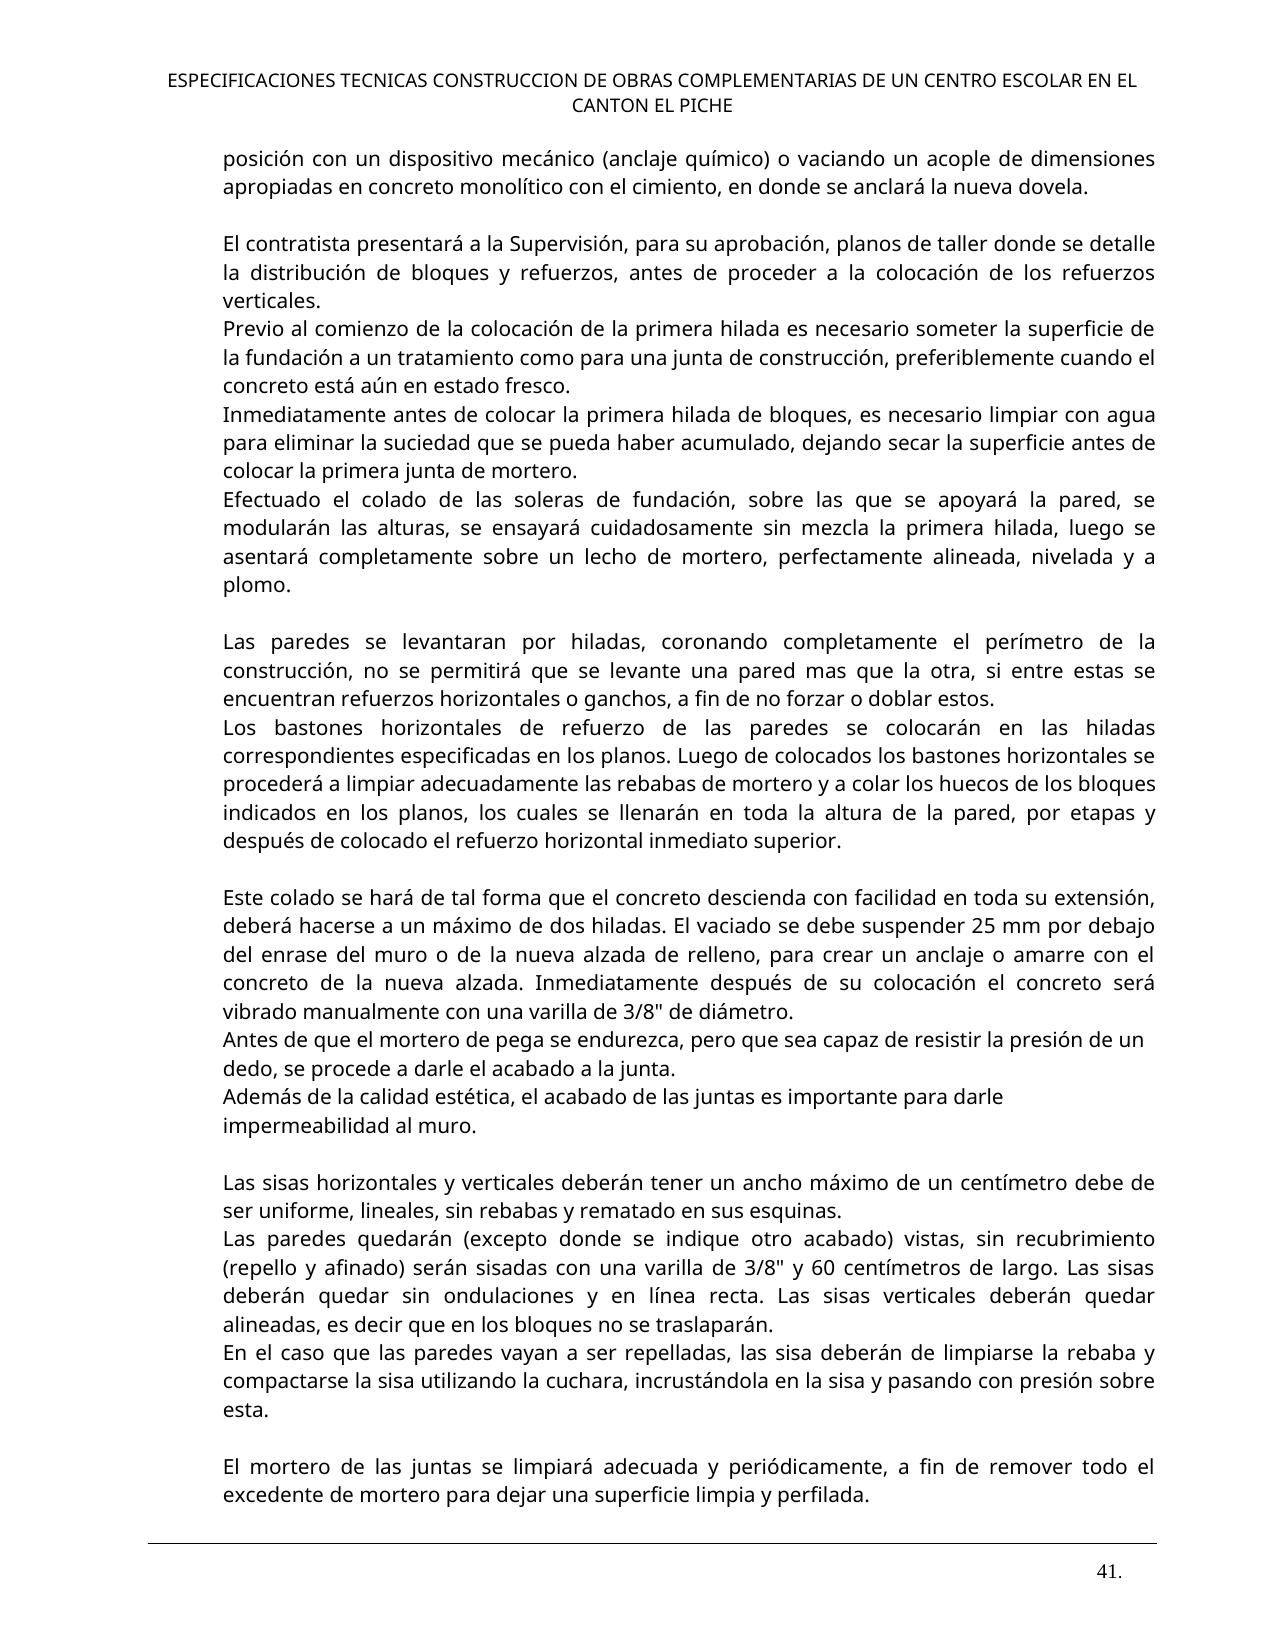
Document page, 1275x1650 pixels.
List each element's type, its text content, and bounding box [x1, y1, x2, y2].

text Efectuado el colado de las soleras de fundación, sobre las que se apoyará la pared, se modularán las alturas, se ensayará cuidadosamente sin mezcla la primera hilada, luego se asentará completamente sobre un lecho de mortero, perfectamente alineada, nivelada y a plomo. [223, 485, 1157, 599]
text Este colado se hará de tal forma que el concreto descienda con facilidad en toda su extensión, deberá hacerse a un máximo de dos hiladas. El vaciado se debe suspender por debajo del enrase del muro o de la nueva alzada de relleno, para crear un anclaje o amarre con el concreto de la nueva alzada. Inmediatamente después de su colocación el concreto será vibrado manualmente con una varilla de 3/8" de diámetro. [223, 883, 1157, 1025]
text Los bastones horizontales de refuerzo de las paredes se colocarán en las hiladas correspondientes especificadas en los planos. Luego de colocados los bastones horizontales se procederá a limpiar adecuadamente las rebabas de mortero y a colar los huecos de los bloques indicados en los planos, los cuales se llenarán en toda la altura de la pared, por etapas y después de colocado el refuerzo horizontal inmediato superior. [223, 713, 1157, 855]
text El mortero de las juntas se limpiará adecuada y periódicamente, a fin de remover todo el excedente de mortero para dejar una superficie limpia y perfilada. [223, 1452, 1157, 1509]
text Previo al comienzo de la colocación de la primera hilada es necesario someter la superficie de la fundación a un tratamiento como para una junta de construcción, preferiblemente cuando el concreto está aún en estado fresco. [223, 314, 1157, 400]
text Inmediatamente antes de colocar la primera hilada de bloques, es necesario limpiar con agua para eliminar la suciedad que se pueda haber acumulado, dejando secar la superficie antes de colocar la primera junta de mortero. [223, 400, 1157, 485]
text Las sisas horizontales y verticales deberán tener un ancho máximo de un centímetro debe de ser uniforme, lineales, sin rebabas y rematado en sus esquinas. [223, 1168, 1157, 1224]
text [223, 144, 1157, 201]
text Además de la calidad estética, el acabado de las juntas es importante para darle impermeabilidad al muro. [223, 1082, 1157, 1139]
text En el caso que las paredes vayan a ser repelladas, las sisa deberán de limpiarse la rebaba y compactarse la sisa utilizando la cuchara, incrustándola en la sisa y pasando con presión sobre esta. [223, 1338, 1157, 1423]
text Antes de que el mortero de pega se endurezca, pero que sea capaz de resistir la presión de un dedo, se procede a darle el acabado a la junta. [223, 1025, 1157, 1082]
text Las paredes se levantaran por hiladas, coronando completamente el perímetro de la construcción, no se permitirá que se levante una pared mas que la otra, si entre estas se encuentran refuerzos horizontales o ganchos, a fin de no forzar o doblar estos. [223, 627, 1157, 713]
text Las paredes quedarán (excepto donde se indique otro acabado) vistas, sin recubrimiento (repello y afinado) serán sisadas con una varilla de 3/8" y de largo. Las sisas deberán quedar sin ondulaciones y en línea recta. Las sisas verticales deberán quedar alineadas, es decir que en los bloques no se traslaparán. [223, 1224, 1157, 1338]
text El contratista presentará a la Supervisión, para su aprobación, planos de taller donde se detalle la distribución de bloques y refuerzos, antes de proceder a la colocación de los refuerzos verticales. [223, 229, 1157, 314]
